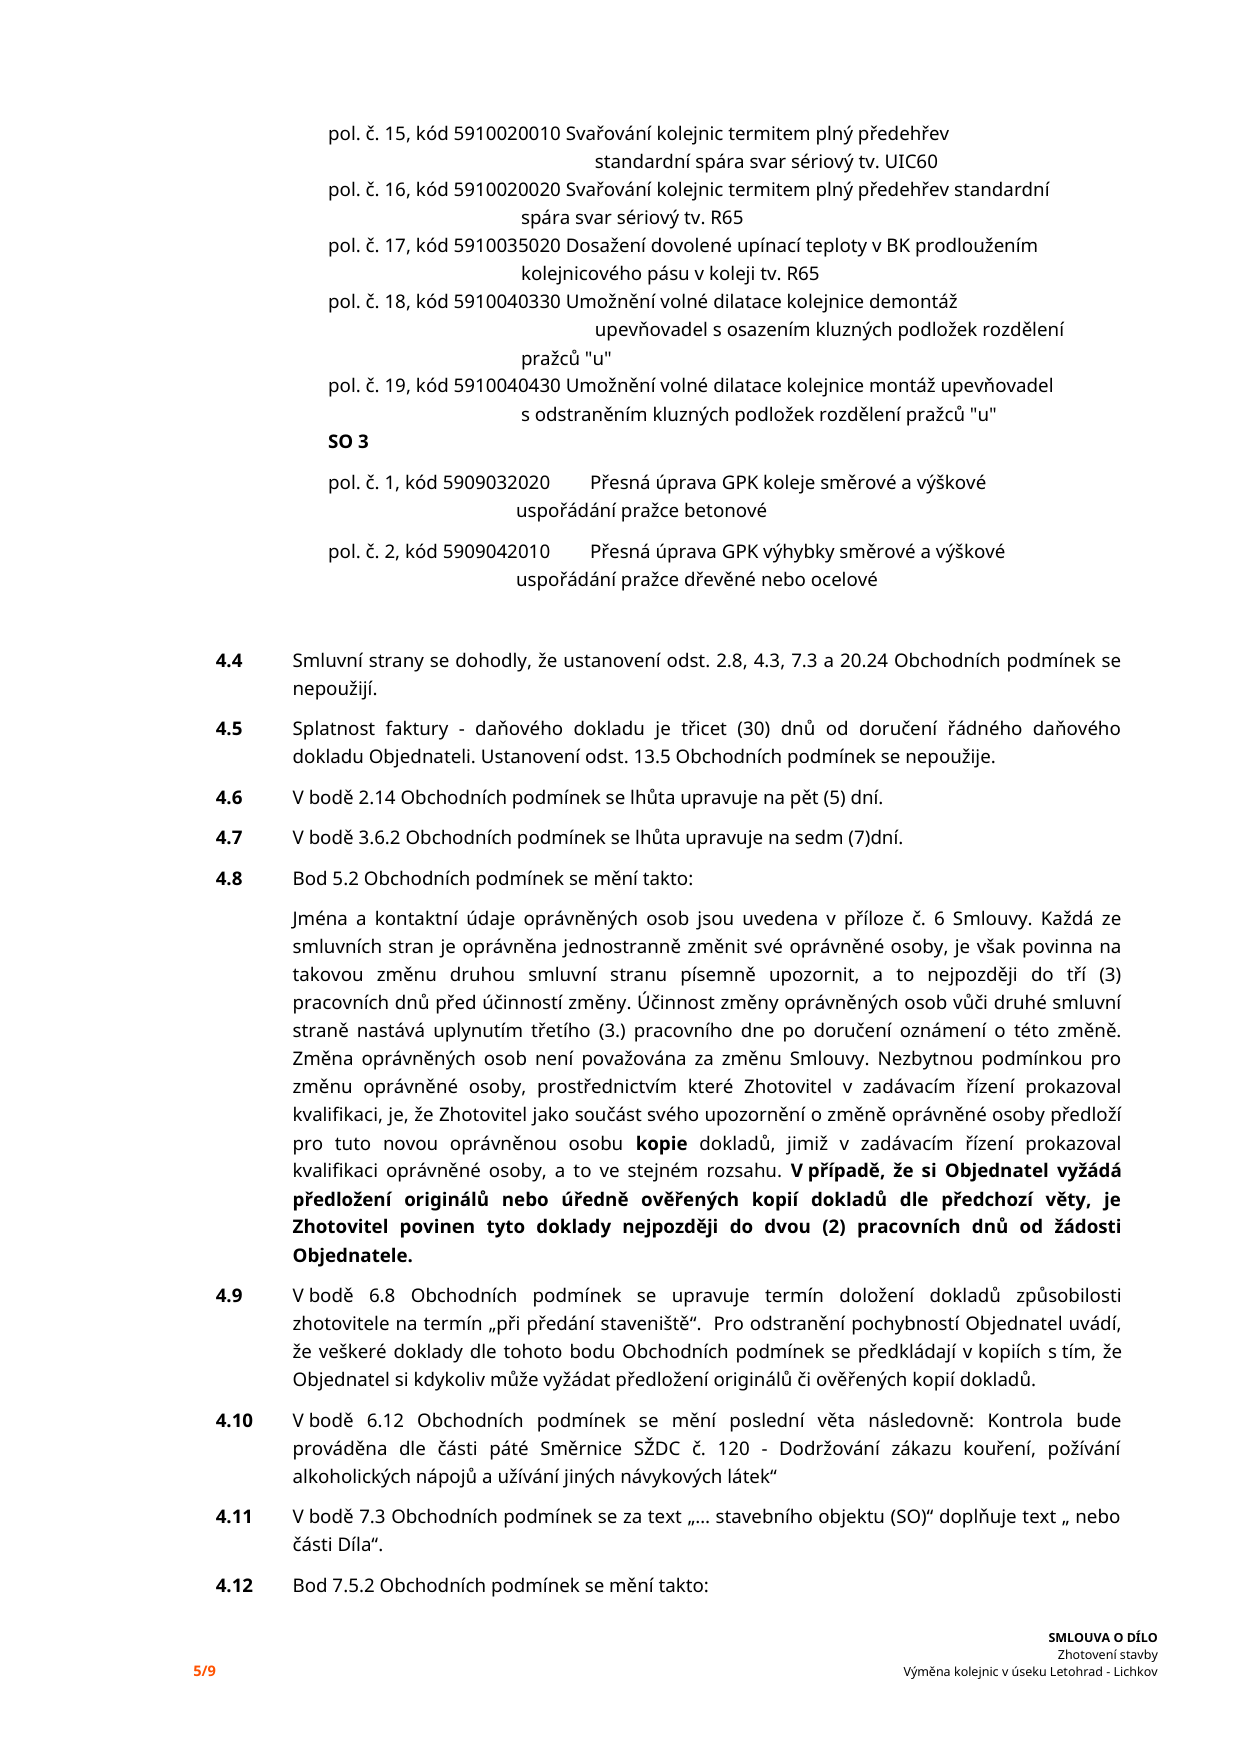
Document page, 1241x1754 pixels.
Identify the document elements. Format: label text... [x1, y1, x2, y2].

text Bod 7.5.2 Obchodních podmínek se mění takto: [216, 1572, 1122, 1598]
text pol. č. 2, kód 5909042010 Přesná úprava GPK výhybky směrové a výškové uspořádání pražce dřevěné nebo ocelové [328, 538, 1122, 591]
list pol. č. 18, kód 5910040330 Umožnění volné dilatace kolejnice demontáž upevňovadel s osazením kluzných podložek rozdělení pražců "u" [328, 289, 1122, 370]
text Jména a kontaktní údaje oprávněných osob jsou uvedena v příloze č. 6 Smlouvy. Každá ze smluvních stran je oprávněna jednostranně změnit své oprávněné osoby, je však povinna na takovou změnu druhou smluvní stranu písemně upozornit, a to nejpozději do tří (3) pracovních dnů před účinností změny. Účinnost změny oprávněných osob vůči druhé smluvní straně nastává uplynutím třetího (3.) pracovního dne po doručení oznámení o této změně. Změna oprávněných osob není považována za změnu Smlouvy. Nezbytnou podmínkou pro změnu oprávněné osoby, prostřednictvím které Zhotovitel v zadávacím řízení prokazoval kvalifikaci, je, že Zhotovitel jako součást svého upozornění o změně oprávněné osoby předloží pro tuto novou oprávněnou osobu kopie dokladů, jimiž v zadávacím řízení prokazoval kvalifikaci oprávněné osoby, a to ve stejném rozsahu. V případě, že si Objednatel vyžádá předložení originálů nebo úředně ověřených kopií dokladů dle předchozí věty, je Zhotovitel povinen tyto doklady nejpozději do dvou (2) pracovních dnů od žádosti Objednatele. [292, 906, 1122, 1267]
list SO 3 [328, 429, 1122, 454]
text V bodě 7.3 Obchodních podmínek se za text „… stavebního objektu (SO)“ doplňuje text „ nebo části Díla“. [216, 1503, 1122, 1557]
list pol. č. 16, kód 5910020020 Svařování kolejnic termitem plný předehřev standardní spára svar sériový tv. R65 [328, 177, 1122, 230]
text Smluvní strany se dohodly, že ustanovení odst. 2.8, 4.3, 7.3 a 20.24 Obchodních podmínek se nepoužijí. [216, 647, 1122, 701]
text Splatnost faktury - daňového dokladu je třicet (30) dnů od doručení řádného daňového dokladu Objednateli. Ustanovení odst. 13.5 Obchodních podmínek se nepoužije. [216, 716, 1122, 769]
list pol. č. 15, kód 5910020010 Svařování kolejnic termitem plný předehřev standardní spára svar sériový tv. UIC60 [328, 121, 1122, 174]
list pol. č. 17, kód 5910035020 Dosažení dovolené upínací teploty v BK prodloužením kolejnicového pásu v koleji tv. R65 [328, 233, 1122, 286]
text Bod 5.2 Obchodních podmínek se mění takto: [216, 865, 1122, 891]
text V bodě 2.14 Obchodních podmínek se lhůta upravuje na pět (5) dní. [216, 784, 1122, 809]
list pol. č. 19, kód 5910040430 Umožnění volné dilatace kolejnice montáž upevňovadel s odstraněním kluzných podložek rozdělení pražců "u" [328, 373, 1122, 426]
text V bodě 6.8 Obchodních podmínek se upravuje termín doložení dokladů způsobilosti zhotovitele na termín „při předání staveniště“. Pro odstranění pochybností Objednatel uvádí, že veškeré doklady dle tohoto bodu Obchodních podmínek se předkládají v kopiích s tím, že Objednatel si kdykoliv může vyžádat předložení originálů či ověřených kopií dokladů. [216, 1282, 1122, 1392]
text V bodě 3.6.2 Obchodních podmínek se lhůta upravuje na sedm (7)dní. [216, 824, 1122, 850]
text pol. č. 1, kód 5909032020 Přesná úprava GPK koleje směrové a výškové uspořádání pražce betonové [328, 469, 1122, 523]
text V bodě 6.12 Obchodních podmínek se mění poslední věta následovně: Kontrola bude prováděna dle části páté Směrnice SŽDC č. 120 - Dodržování zákazu kouření, požívání alkoholických nápojů a užívání jiných návykových látek“ [216, 1407, 1122, 1488]
